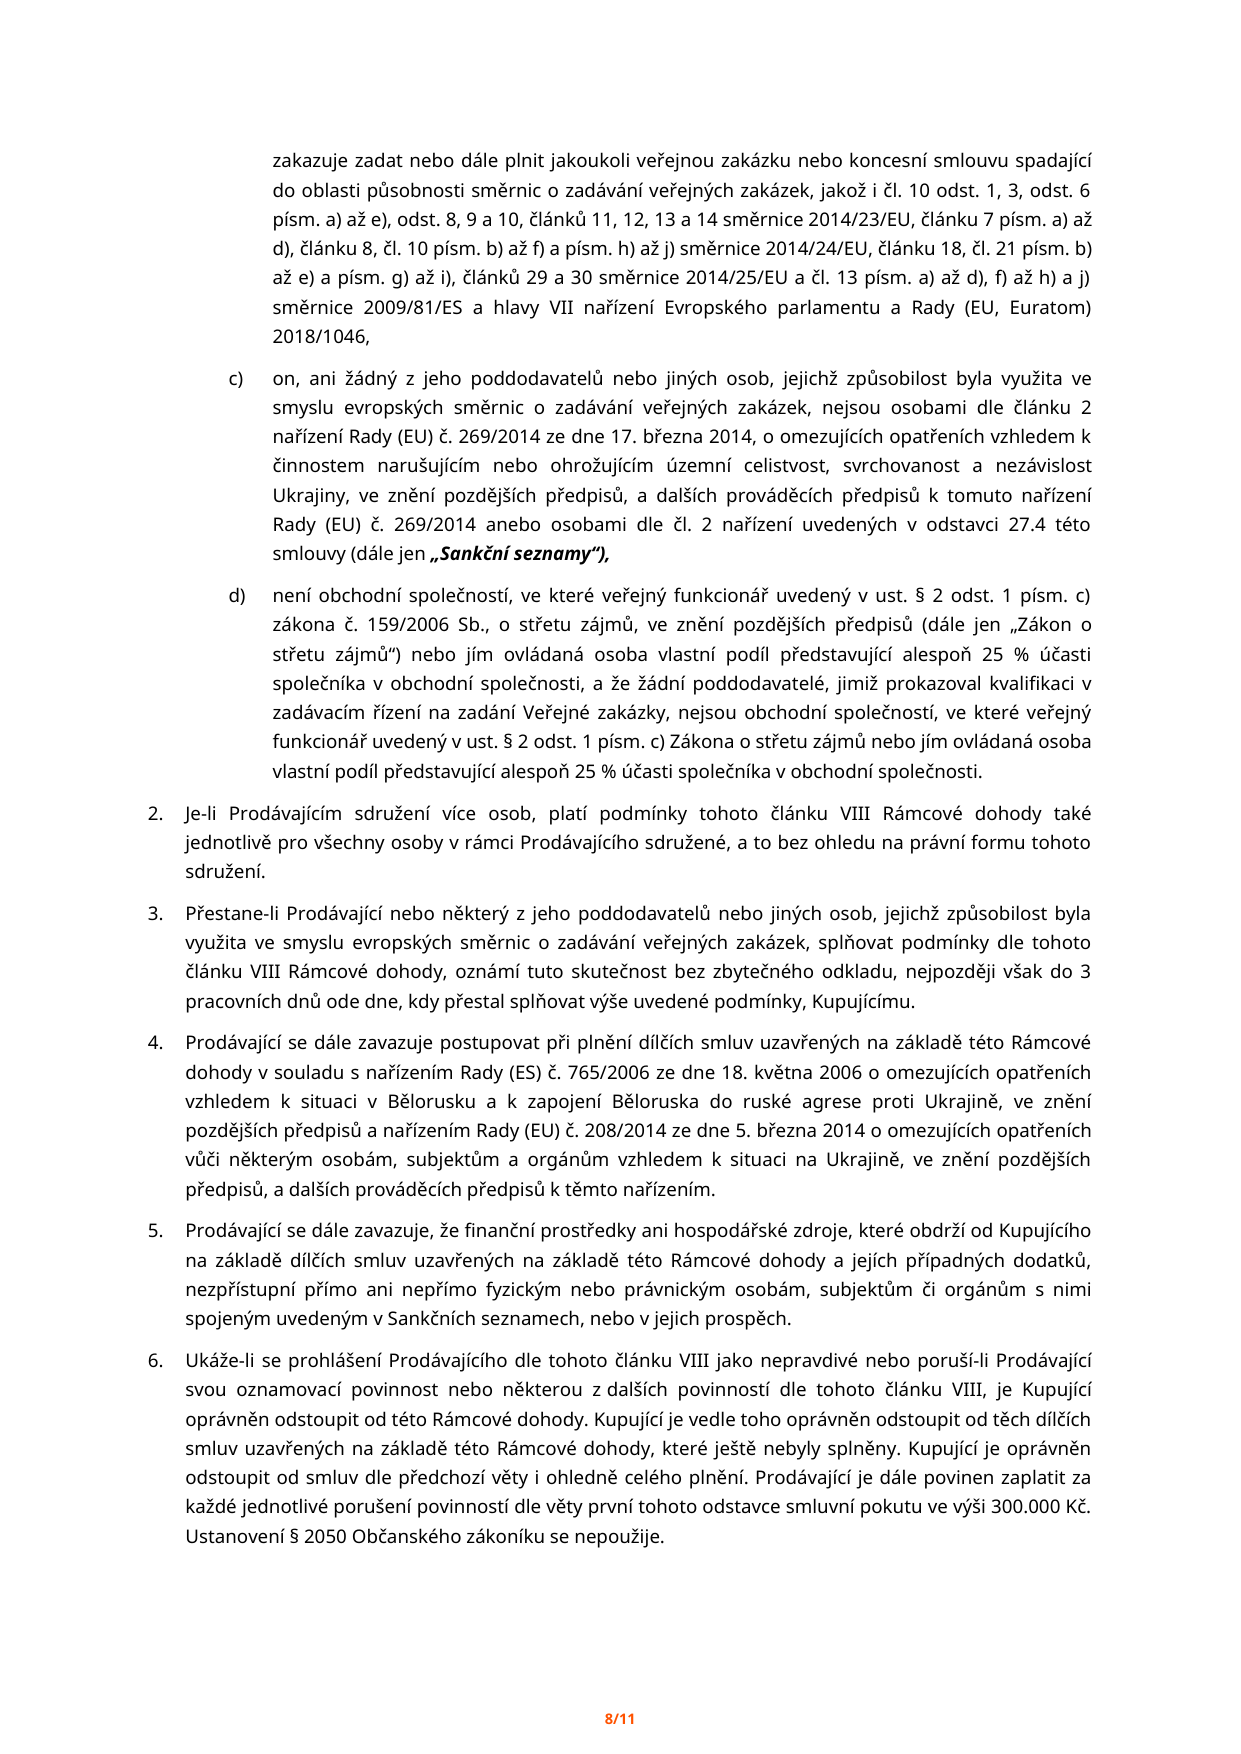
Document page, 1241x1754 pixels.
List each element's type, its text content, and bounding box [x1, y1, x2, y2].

text není obchodní společností, ve které veřejný funkcionář uvedený v ust. § 2 odst. 1 písm. c) zákona č. 159/2006 Sb., o střetu zájmů, ve znění pozdějších předpisů (dále jen „Zákon o střetu zájmů“) nebo jím ovládaná osoba vlastní podíl představující alespoň 25 % účasti společníka v obchodní společnosti, a že žádní poddodavatelé, jimiž prokazoval kvalifikaci v zadávacím řízení na zadání Veřejné zakázky, nejsou obchodní společností, ve které veřejný funkcionář uvedený v ust. § 2 odst. 1 písm. c) Zákona o střetu zájmů nebo jím ovládaná osoba vlastní podíl představující alespoň 25 % účasti společníka v obchodní společnosti. [228, 582, 1093, 783]
text on, ani žádný z jeho poddodavatelů nebo jiných osob, jejichž způsobilost byla využita ve smyslu evropských směrnic o zadávání veřejných zakázek, nejsou osobami dle článku 2 nařízení Rady (EU) č. 269/2014 ze dne 17. března 2014, o omezujících opatřeních vzhledem k činnostem narušujícím nebo ohrožujícím územní celistvost, svrchovanost a nezávislost Ukrajiny, ve znění pozdějších předpisů, a dalších prováděcích předpisů k tomuto nařízení Rady (EU) č. 269/2014 anebo osobami dle čl. 2 nařízení uvedených v odstavci 27.4 této smlouvy (dále jen „Sankční seznamy“), [228, 365, 1093, 566]
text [228, 148, 1093, 349]
list Ukáže-li se prohlášení Prodávajícího dle tohoto článku VIII jako nepravdivé nebo poruší-li Prodávající svou oznamovací povinnost nebo některou z dalších povinností dle tohoto článku VIII, je Kupující oprávněn odstoupit od této Rámcové dohody. Kupující je vedle toho oprávněn odstoupit od těch dílčích smluv uzavřených na základě této Rámcové dohody, které ještě nebyly splněny. Kupující je oprávněn odstoupit od smluv dle předchozí věty i ohledně celého plnění. Prodávající je dále povinen zaplatit za každé jednotlivé porušení povinností dle věty první tohoto odstavce smluvní pokutu ve výši 300.000 Kč. Ustanovení § 2050 Občanského zákoníku se nepoužije. [148, 1347, 1093, 1548]
list Přestane-li Prodávající nebo některý z jeho poddodavatelů nebo jiných osob, jejichž způsobilost byla využita ve smyslu evropských směrnic o zadávání veřejných zakázek, splňovat podmínky dle tohoto článku VIII Rámcové dohody, oznámí tuto skutečnost bez zbytečného odkladu, nejpozději však do 3 pracovních dnů ode dne, kdy přestal splňovat výše uvedené podmínky, Kupujícímu. [148, 900, 1093, 1013]
list Prodávající se dále zavazuje postupovat při plnění dílčích smluv uzavřených na základě této Rámcové dohody v souladu s nařízením Rady (ES) č. 765/2006 ze dne 18. května 2006 o omezujících opatřeních vzhledem k situaci v Bělorusku a k zapojení Běloruska do ruské agrese proti Ukrajině, ve znění pozdějších předpisů a nařízením Rady (EU) č. 208/2014 ze dne 5. března 2014 o omezujících opatřeních vůči některým osobám, subjektům a orgánům vzhledem k situaci na Ukrajině, ve znění pozdějších předpisů, a dalších prováděcích předpisů k těmto nařízením. [148, 1030, 1093, 1202]
list Prodávající se dále zavazuje, že finanční prostředky ani hospodářské zdroje, které obdrží od Kupujícího na základě dílčích smluv uzavřených na základě této Rámcové dohody a jejích případných dodatků, nezpřístupní přímo ani nepřímo fyzickým nebo právnickým osobám, subjektům či orgánům s nimi spojeným uvedeným v Sankčních seznamech, nebo v jejich prospěch. [148, 1218, 1093, 1331]
list Je-li Prodávajícím sdružení více osob, platí podmínky tohoto článku VIII Rámcové dohody také jednotlivě pro všechny osoby v rámci Prodávajícího sdružené, a to bez ohledu na právní formu tohoto sdružení. [148, 800, 1093, 884]
